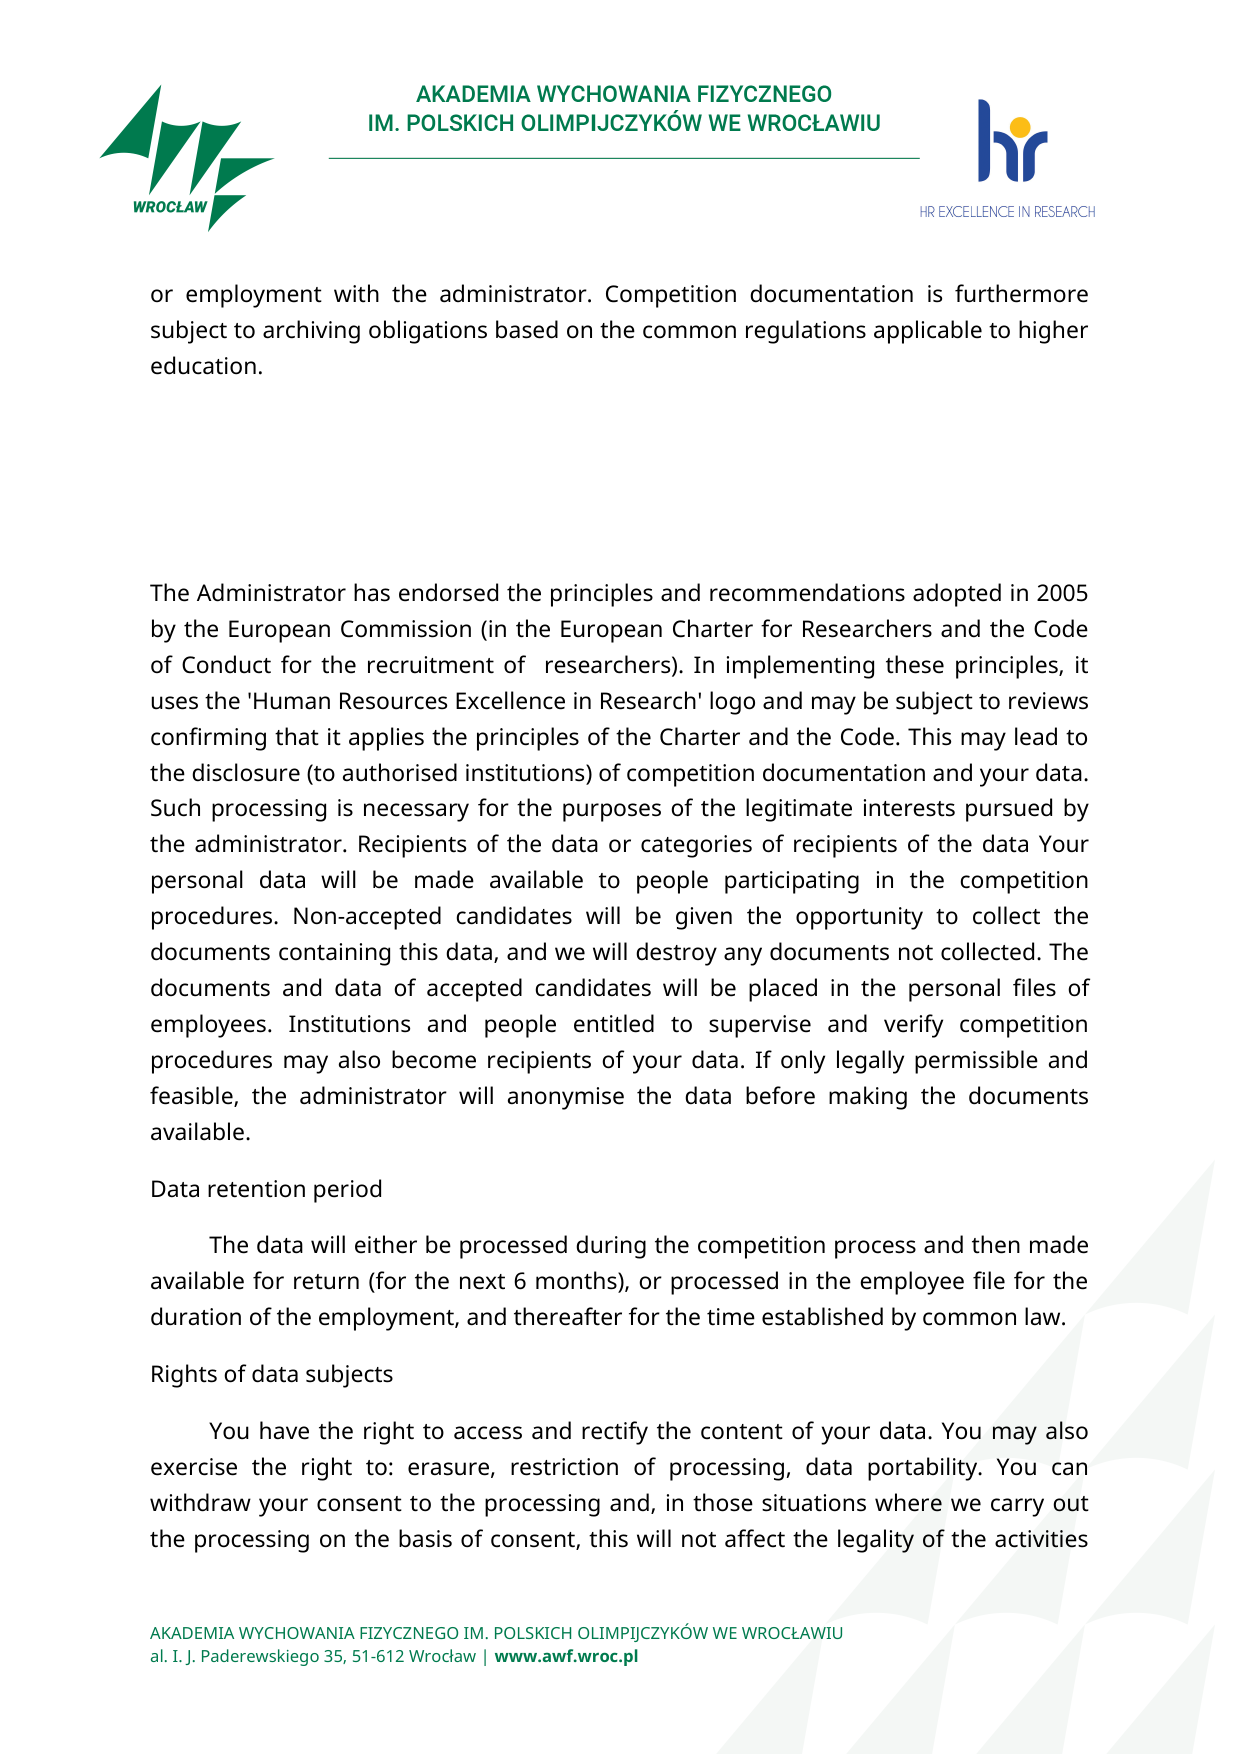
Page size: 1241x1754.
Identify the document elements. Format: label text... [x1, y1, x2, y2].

text Data retention period [150, 1173, 1090, 1204]
text The data will either be processed during the competition process and then made available for return (for the next 6 months), or processed in the employee file for the duration of the employment, and thereafter for the time established by common law. [150, 1229, 1090, 1332]
text Rights of data subjects [150, 1358, 1090, 1389]
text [150, 278, 1090, 381]
text The Administrator has endorsed the principles and recommendations adopted in 2005 by the European Commission (in the European Charter for Researchers and the Code of Conduct for the recruitment of researchers). In implementing these principles, it uses the 'Human Resources Excellence in Research' logo and may be subject to reviews confirming that it applies the principles of the Charter and the Code. This may lead to the disclosure (to authorised institutions) of competition documentation and your data. Such processing is necessary for the purposes of the legitimate interests pursued by the administrator. Recipients of the data or categories of recipients of the data Your personal data will be made available to people participating in the competition procedures. Non-accepted candidates will be given the opportunity to collect the documents containing this data, and we will destroy any documents not collected. The documents and data of accepted candidates will be placed in the personal files of employees. Institutions and people entitled to supervise and verify competition procedures may also become recipients of your data. If only legally permissible and feasible, the administrator will anonymise the data before making the documents available. [150, 577, 1090, 1147]
picture [0, 25, 1215, 1754]
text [150, 1415, 1090, 1554]
